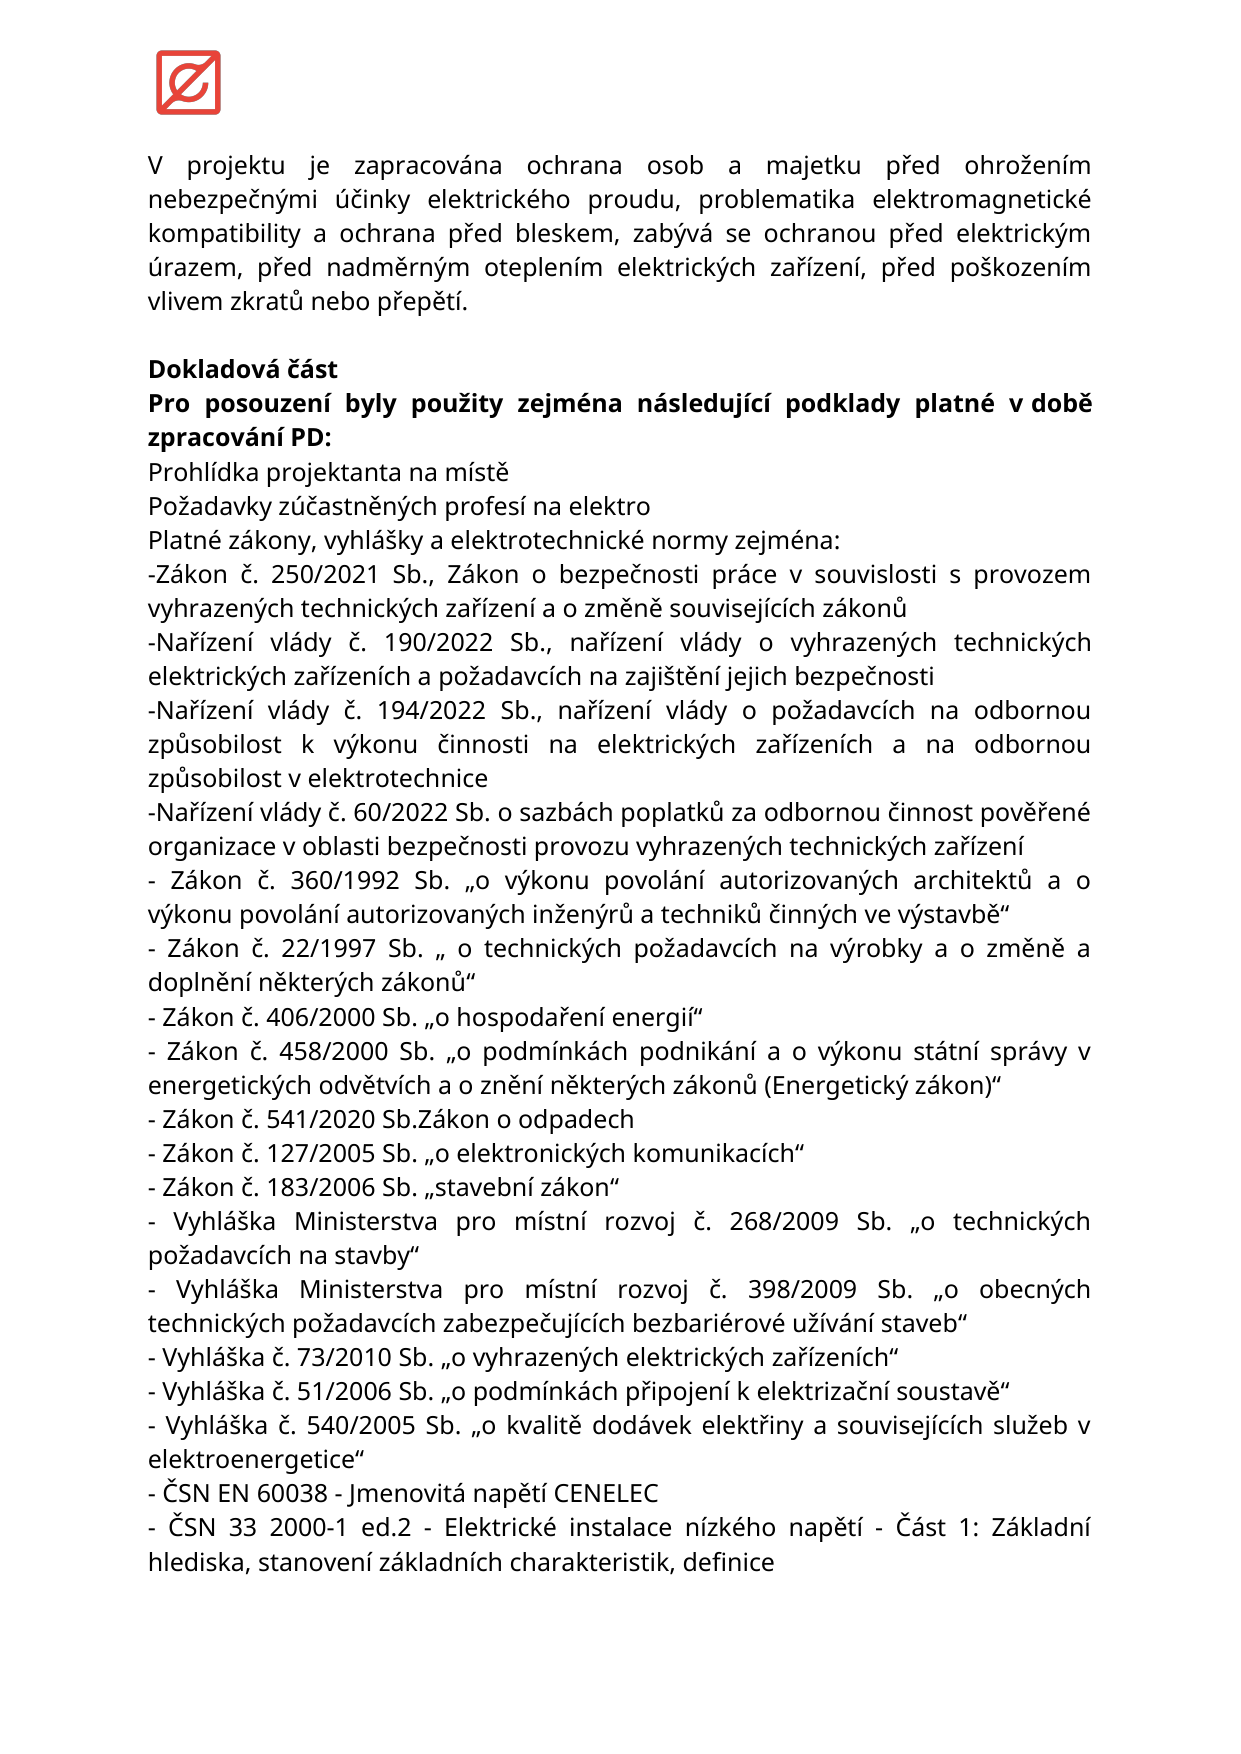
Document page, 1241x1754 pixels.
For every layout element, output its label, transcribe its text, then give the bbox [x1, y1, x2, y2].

text V projektu je zapracována ochrana osob a majetku před ohrožením nebezpečnými účinky elektrického proudu, problematika elektromagnetické kompatibility a ochrana před bleskem, zabývá se ochranou před elektrickým úrazem, před nadměrným oteplením elektrických zařízení, před poškozením vlivem zkratů nebo přepětí. [148, 148, 1093, 318]
text - Vyhláška č. 73/2010 Sb. „o vyhrazených elektrických zařízeních“ [148, 1340, 1093, 1374]
text - Vyhláška Ministerstva pro místní rozvoj č. 268/2009 Sb. „o technických požadavcích na stavby“ [148, 1203, 1093, 1272]
text - Zákon č. 458/2000 Sb. „o podmínkách podnikání a o výkonu státní správy v energetických odvětvích a o znění některých zákonů (Energetický zákon)“ [148, 1033, 1093, 1101]
text - Zákon č. 360/1992 Sb. „o výkonu povolání autorizovaných architektů a o výkonu povolání autorizovaných inženýrů a techniků činných ve výstavbě“ [148, 863, 1093, 931]
text - Zákon č. 22/1997 Sb. „ o technických požadavcích na výrobky a o změně a doplnění některých zákonů“ [148, 931, 1093, 999]
text -Zákon č. 250/2021 Sb., Zákon o bezpečnosti práce v souvislosti s provozem vyhrazených technických zařízení a o změně souvisejících zákonů [148, 556, 1093, 624]
text - Zákon č. 541/2020 Sb.Zákon o odpadech [148, 1101, 1093, 1135]
text - Zákon č. 127/2005 Sb. „o elektronických komunikacích“ [148, 1135, 1093, 1169]
text - Zákon č. 183/2006 Sb. „stavební zákon“ [148, 1169, 1093, 1203]
text Pro posouzení byly použity zejména následující podklady platné v době zpracování PD: [148, 386, 1093, 454]
text Požadavky zúčastněných profesí na elektro [148, 488, 1093, 522]
text Dokladová část [148, 352, 1093, 386]
picture [113, 30, 264, 136]
text - Vyhláška č. 540/2005 Sb. „o kvalitě dodávek elektřiny a souvisejících služeb v elektroenergetice“ [148, 1408, 1093, 1476]
text Platné zákony, vyhlášky a elektrotechnické normy zejména: [148, 522, 1093, 556]
text - ČSN EN 60038 - Jmenovitá napětí CENELEC [148, 1476, 1093, 1510]
text - ČSN 33 2000-1 ed.2 - Elektrické instalace nízkého napětí - Část 1: Základní hlediska, stanovení základních charakteristik, definice [148, 1510, 1093, 1578]
text -Nařízení vlády č. 194/2022 Sb., nařízení vlády o požadavcích na odbornou způsobilost k výkonu činnosti na elektrických zařízeních a na odbornou způsobilost v elektrotechnice [148, 693, 1093, 795]
text -Nařízení vlády č. 60/2022 Sb. o sazbách poplatků za odbornou činnost pověřené organizace v oblasti bezpečnosti provozu vyhrazených technických zařízení [148, 795, 1093, 863]
text - Vyhláška Ministerstva pro místní rozvoj č. 398/2009 Sb. „o obecných technických požadavcích zabezpečujících bezbariérové užívání staveb“ [148, 1272, 1093, 1340]
text - Vyhláška č. 51/2006 Sb. „o podmínkách připojení k elektrizační soustavě“ [148, 1374, 1093, 1408]
text -Nařízení vlády č. 190/2022 Sb., nařízení vlády o vyhrazených technických elektrických zařízeních a požadavcích na zajištění jejich bezpečnosti [148, 624, 1093, 693]
text - Zákon č. 406/2000 Sb. „o hospodaření energií“ [148, 999, 1093, 1033]
text Prohlídka projektanta na místě [148, 454, 1093, 488]
